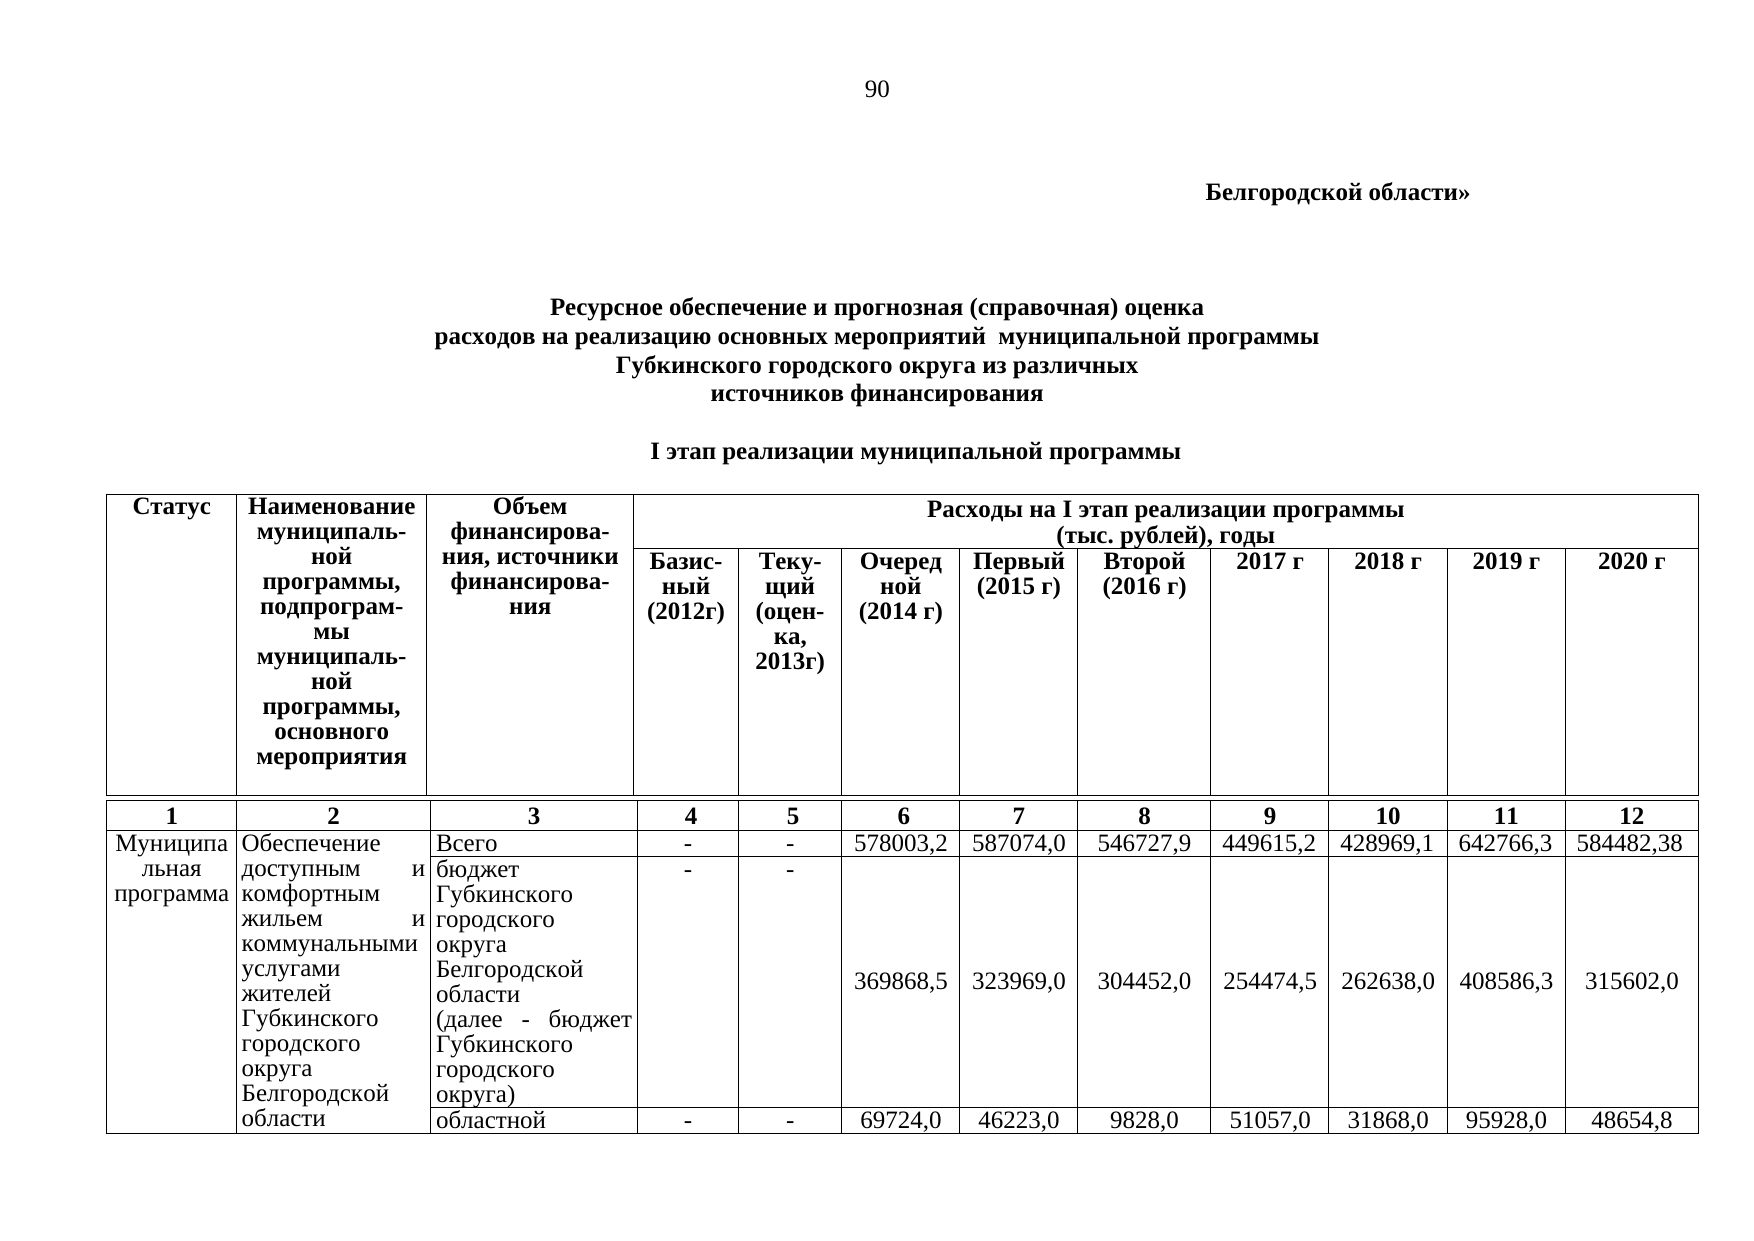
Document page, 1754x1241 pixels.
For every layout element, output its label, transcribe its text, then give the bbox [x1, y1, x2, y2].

table_header 9 [1211, 801, 1328, 830]
table_cell 546727,9 [1078, 831, 1210, 856]
text расходов на реализацию основных мероприятий муниципальной программы [118, 321, 1636, 350]
table_header 7 [960, 801, 1077, 830]
table_header 10 [1329, 801, 1447, 830]
table_cell - [638, 831, 738, 856]
text Ресурсное обеспечение и прогнозная (справочная) оценка [118, 292, 1636, 321]
table_header 5 [739, 801, 841, 830]
table_cell Обеспечение доступным и комфортным жильем и коммунальными услугами жителей Губкинского городского округа Белгородской области [237, 831, 430, 1133]
table_header Расходы на I этап реализации программы (тыс. рублей), годы [634, 495, 1698, 548]
table_cell 587074,0 [960, 831, 1077, 856]
table_cell 323969,0 [960, 857, 1077, 1107]
table_cell 578003,2 [842, 831, 959, 856]
table_cell 449615,2 [1211, 831, 1328, 856]
table_cell 408586,3 [1448, 857, 1565, 1107]
table_header 2 [237, 801, 430, 830]
table_cell 31868,0 [1329, 1108, 1447, 1133]
table_cell 2017 г [1211, 549, 1328, 794]
table_cell 2018 г [1329, 549, 1447, 794]
table_cell 46223,0 [960, 1108, 1077, 1133]
table_cell - [739, 831, 841, 856]
table_cell 2020 г [1566, 549, 1698, 794]
table_cell 9828,0 [1078, 1108, 1210, 1133]
table_header 4 [638, 801, 738, 830]
text Губкинского городского округа из различных [118, 350, 1636, 378]
table_cell 369868,5 [842, 857, 959, 1107]
table_cell 428969,1 [1329, 831, 1447, 856]
table_header 12 [1566, 801, 1698, 830]
table_cell Всего [431, 831, 637, 856]
table_cell Базис-ный (2012г) [634, 549, 738, 794]
table_cell - [739, 1108, 841, 1133]
table_header Статус [107, 495, 236, 794]
text I этап реализации муниципальной программы [118, 436, 1638, 465]
text источников финансирования [118, 378, 1636, 407]
table_cell 642766,3 [1448, 831, 1565, 856]
table_header 1 [107, 801, 236, 830]
table_header 8 [1078, 801, 1210, 830]
table_cell 48654,8 [1566, 1108, 1698, 1133]
table_header Наименование муниципаль- ной программы, подпрограм- мы муниципаль- ной программы, основного мероприятия [237, 495, 426, 794]
table_header 11 [1448, 801, 1565, 830]
table_cell Второй () [1078, 549, 1210, 794]
table_cell Муниципальная программа [107, 831, 236, 1133]
table_cell 262638,0 [1329, 857, 1447, 1107]
text Белгородской области» [1034, 177, 1636, 206]
table_header 3 [431, 801, 637, 830]
table_cell 95928,0 [1448, 1108, 1565, 1133]
table_cell областной бюджет [431, 1108, 637, 1133]
table_cell 51057,0 [1211, 1108, 1328, 1133]
table_cell - [739, 857, 841, 1107]
table_header Объем финансирова-ния, источники финансирова-ния [427, 495, 633, 794]
table_cell - [638, 1108, 738, 1133]
table_cell Теку-щий (оцен-ка, 2013г) [739, 549, 841, 794]
table_cell Очередной () [842, 549, 959, 794]
table_cell Первый () [960, 549, 1077, 794]
table_header 6 [842, 801, 959, 830]
table_cell - [638, 857, 738, 1107]
table_cell 2019 г [1448, 549, 1565, 794]
table_cell 584482,38 [1566, 831, 1698, 856]
table_cell бюджет Губкинского городского округа Белгородской области (далее - бюджет Губкинского городского округа) [431, 857, 637, 1107]
table_cell 254474,5 [1211, 857, 1328, 1107]
table_cell 69724,0 [842, 1108, 959, 1133]
table_cell 315602,0 [1566, 857, 1698, 1107]
table_cell 304452,0 [1078, 857, 1210, 1107]
